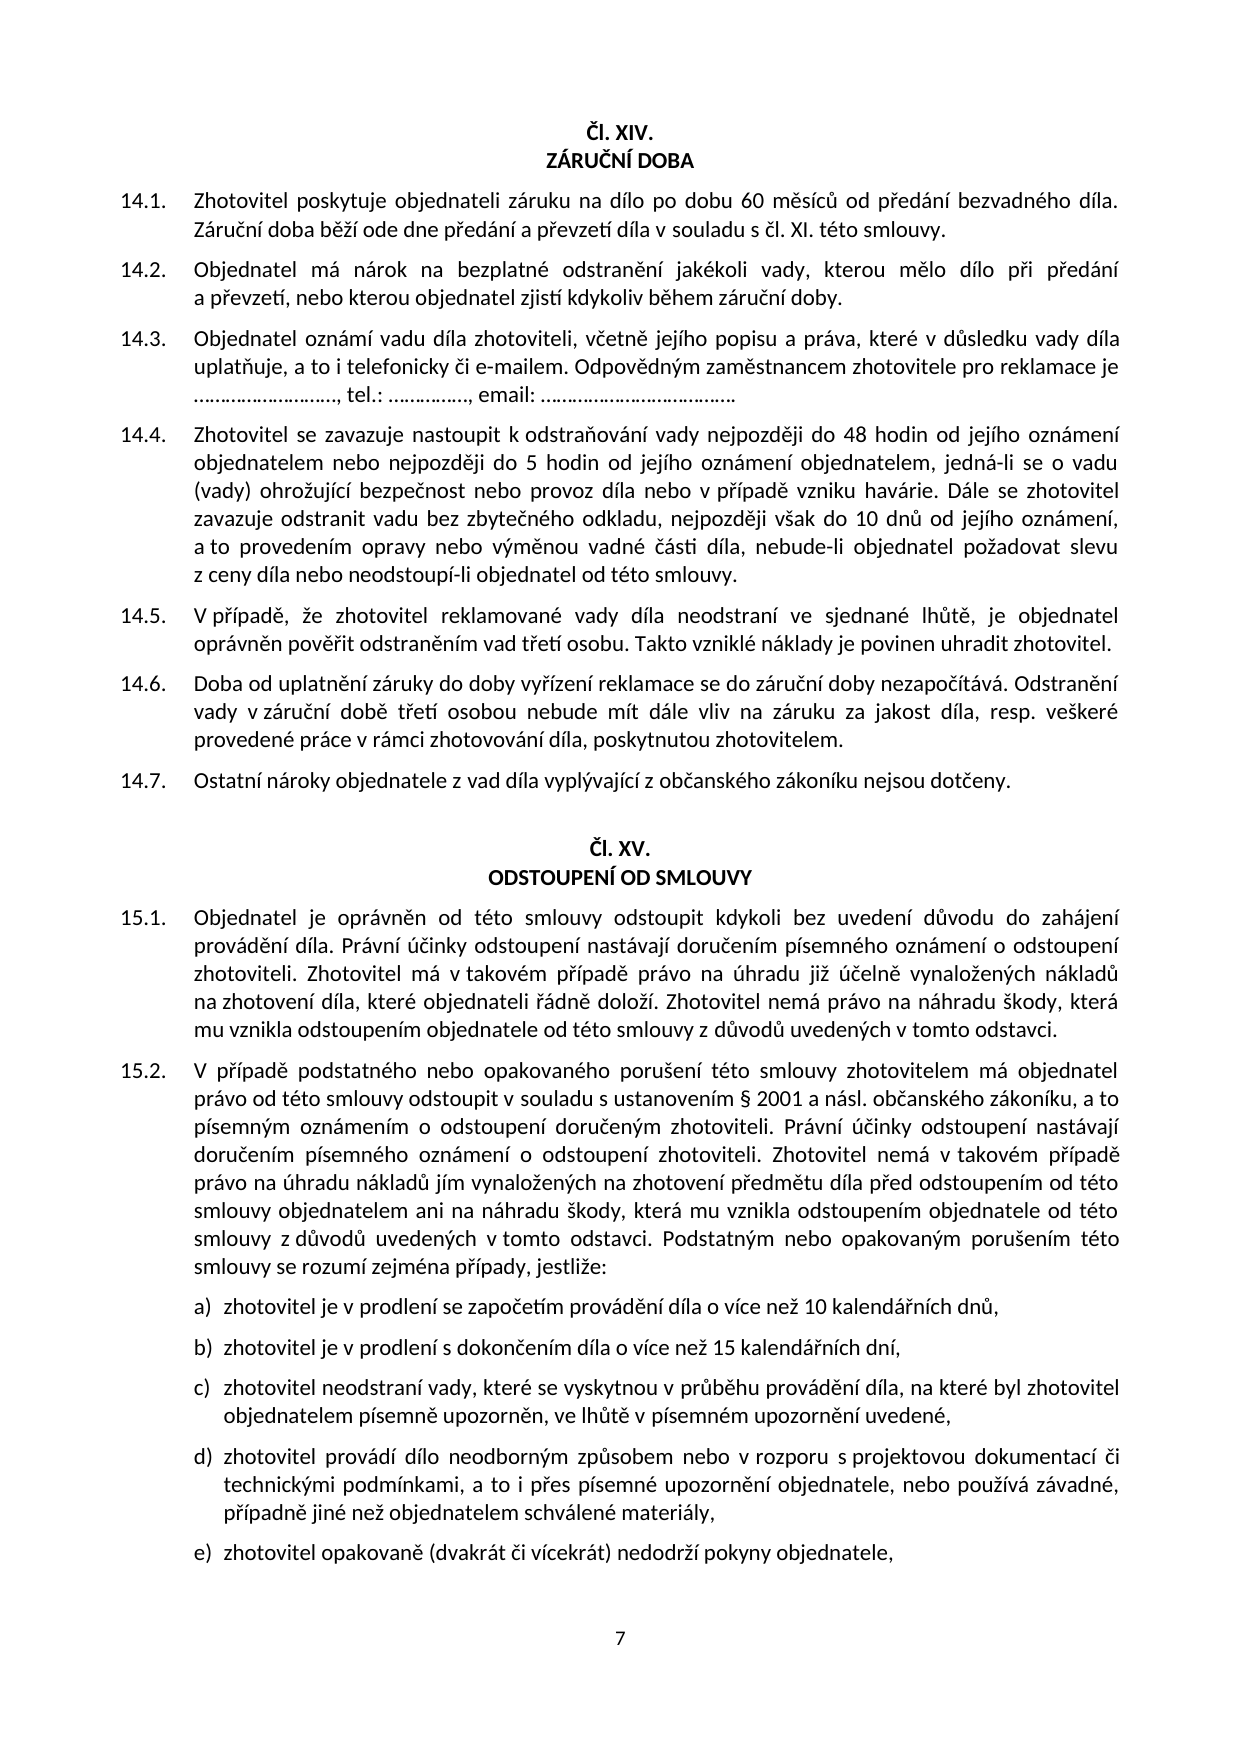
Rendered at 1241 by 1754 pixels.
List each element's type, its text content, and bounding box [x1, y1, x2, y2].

list Objednatel je oprávněn od této smlouvy odstoupit kdykoli bez uvedení důvodu do zahájení provádění díla. Právní účinky odstoupení nastávají doručením písemného oznámení o odstoupení zhotoviteli. Zhotovitel má v takovém případě právo na úhradu již účelně vynaložených nákladů na zhotovení díla, které objednateli řádně doloží. Zhotovitel nemá právo na náhradu škody, která mu vznikla odstoupením objednatele od této smlouvy z důvodů uvedených v tomto odstavci. [120, 903, 1120, 1043]
list zhotovitel opakovaně (dvakrát či vícekrát) nedodrží pokyny objednatele, [194, 1538, 1120, 1567]
list Objednatel má nárok na bezplatné odstranění jakékoli vady, kterou mělo dílo při předání a převzetí, nebo kterou objednatel zjistí kdykoliv během záruční doby. [120, 255, 1120, 311]
subtitle ODSTOUPENÍ OD SMLOUVY [120, 863, 1120, 891]
list zhotovitel je v prodlení s dokončením díla o více než 15 kalendářních dní, [194, 1333, 1120, 1361]
list Ostatní nároky objednatele z vad díla vyplývající z občanského zákoníku nejsou dotčeny. [120, 766, 1120, 794]
list V případě, že zhotovitel reklamované vady díla neodstraní ve sjednané lhůtě, je objednatel oprávněn pověřit odstraněním vad třetí osobu. Takto vzniklé náklady je povinen uhradit zhotovitel. [120, 601, 1120, 657]
list Zhotovitel poskytuje objednateli záruku na dílo po dobu 60 měsíců od předání bezvadného díla. Záruční doba běží ode dne předání a převzetí díla v souladu s čl. XI. této smlouvy. [120, 187, 1120, 243]
list V případě podstatného nebo opakovaného porušení této smlouvy zhotovitelem má objednatel právo od této smlouvy odstoupit v souladu s ustanovením § 2001 a násl. občanského zákoníku, a to písemným oznámením o odstoupení doručeným zhotoviteli. Právní účinky odstoupení nastávají doručením písemného oznámení o odstoupení zhotoviteli. Zhotovitel nemá v takovém případě právo na úhradu nákladů jím vynaložených na zhotovení předmětu díla před odstoupením od této smlouvy objednatelem ani na náhradu škody, která mu vznikla odstoupením objednatele od této smlouvy z důvodů uvedených v tomto odstavci. Podstatným nebo opakovaným porušením této smlouvy se rozumí zejména případy, jestliže: [120, 1056, 1120, 1280]
list zhotovitel provádí dílo neodborným způsobem nebo v rozporu s projektovou dokumentací či technickými podmínkami, a to i přes písemné upozornění objednatele, nebo používá závadné, případně jiné než objednatelem schválené materiály, [194, 1442, 1120, 1526]
list Zhotovitel se zavazuje nastoupit k odstraňování vady nejpozději do 48 hodin od jejího oznámení objednatelem nebo nejpozději do 5 hodin od jejího oznámení objednatelem, jedná-li se o vadu (vady) ohrožující bezpečnost nebo provoz díla nebo v případě vzniku havárie. Dále se zhotovitel zavazuje odstranit vadu bez zbytečného odkladu, nejpozději však do 10 dnů od jejího oznámení, a to provedením opravy nebo výměnou vadné části díla, nebude-li objednatel požadovat slevu z ceny díla nebo neodstoupí-li objednatel od této smlouvy. [120, 420, 1120, 588]
list zhotovitel je v prodlení se započetím provádění díla o více než 10 kalendářních dnů, [194, 1292, 1120, 1320]
list Objednatel oznámí vadu díla zhotoviteli, včetně jejího popisu a práva, které v důsledku vady díla uplatňuje, a to i telefonicky či e-mailem. Odpovědným zaměstnancem zhotovitele pro reklamace je ………………………, tel.: ……………, email: ………………………………. [120, 324, 1120, 408]
list Doba od uplatnění záruky do doby vyřízení reklamace se do záruční doby nezapočítává. Odstranění vady v záruční době třetí osobou nebude mít dále vliv na záruku za jakost díla, resp. veškeré provedené práce v rámci zhotovování díla, poskytnutou zhotovitelem. [120, 669, 1120, 753]
text Čl. XIV. [120, 118, 1120, 146]
text ZÁRUČNÍ DOBA [120, 146, 1120, 174]
list zhotovitel neodstraní vady, které se vyskytnou v průběhu provádění díla, na které byl zhotovitel objednatelem písemně upozorněn, ve lhůtě v písemném upozornění uvedené, [194, 1373, 1120, 1429]
text Čl. XV. [120, 834, 1120, 863]
